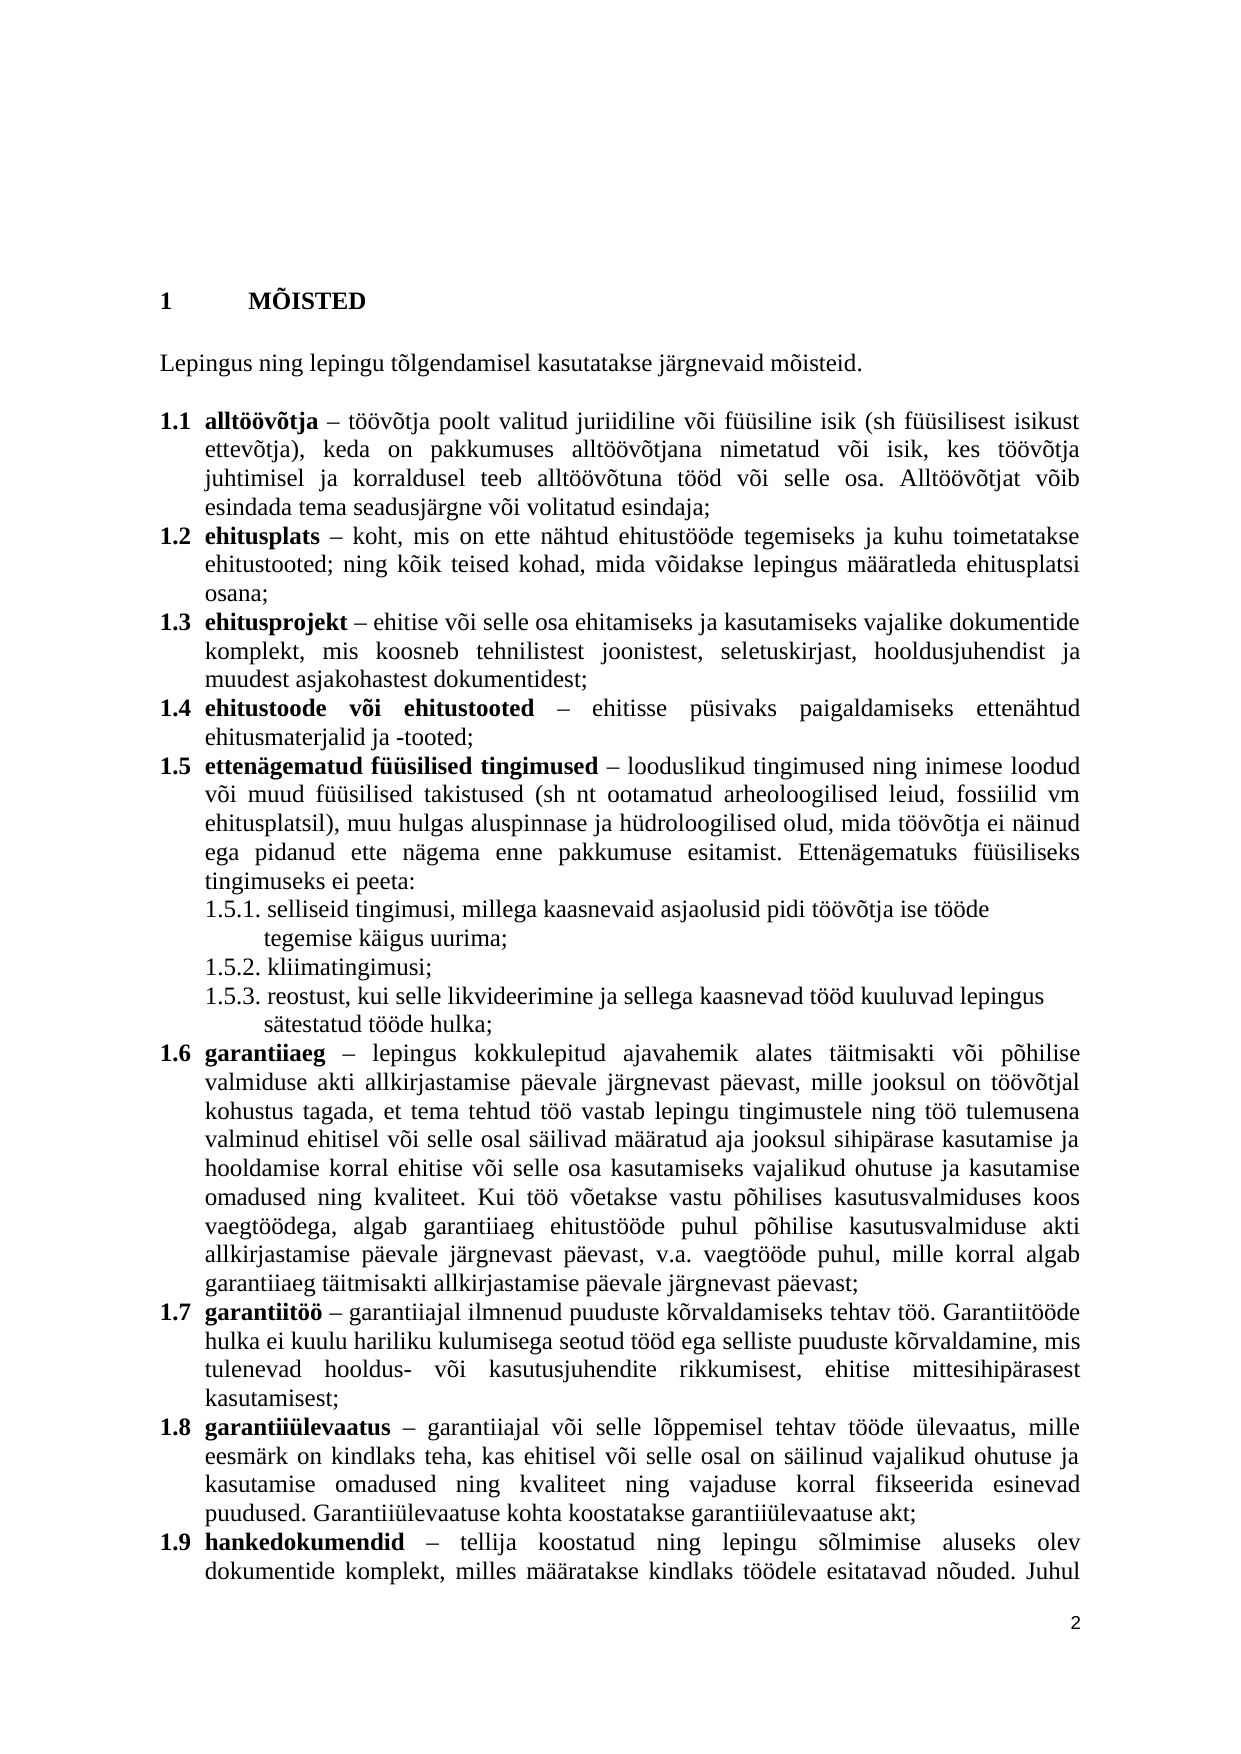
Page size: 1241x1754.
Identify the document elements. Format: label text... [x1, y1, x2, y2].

subtitle 1.5.2. kliimatingimusi; [204, 952, 1081, 981]
subtitle MÕISTED [159, 286, 1081, 314]
text ehitusprojekt – ehitise või selle osa ehitamiseks ja kasutamiseks vajalike dokumentide komplekt, mis koosneb tehnilistest joonistest, seletuskirjast, hooldusjuhendist ja muudest asjakohastest dokumentidest; [159, 607, 1081, 693]
subtitle 1.5.3. reostust, kui selle likvideerimine ja sellega kaasnevad tööd kuuluvad lepingus sätestatud tööde hulka; [204, 981, 1081, 1038]
text garantiitöö – garantiiajal ilmnenud puuduste kõrvaldamiseks tehtav töö. Garantiitööde hulka ei kuulu hariliku kulumisega seotud tööd ega selliste puuduste kõrvaldamine, mis tulenevad hooldus- või kasutusjuhendite rikkumisest, ehitise mittesihipärasest kasutamisest; [159, 1297, 1081, 1412]
text ettenägematud füüsilised tingimused – looduslikud tingimused ning inimese loodud või muud füüsilised takistused (sh nt ootamatud arheoloogilised leiud, fossiilid vm ehitusplatsil), muu hulgas aluspinnase ja hüdroloogilised olud, mida töövõtja ei näinud ega pidanud ette nägema enne pakkumuse esitamist. Ettenägematuks füüsiliseks tingimuseks ei peeta: [159, 751, 1081, 894]
text garantiiaeg – lepingus kokkulepitud ajavahemik alates täitmisakti või põhilise valmiduse akti allkirjastamise päevale järgnevast päevast, mille jooksul on töövõtjal kohustus tagada, et tema tehtud töö vastab lepingu tingimustele ning töö tulemusena valminud ehitisel või selle osal säilivad määratud aja jooksul sihipärase kasutamise ja hooldamise korral ehitise või selle osa kasutamiseks vajalikud ohutuse ja kasutamise omadused ning kvaliteet. Kui töö võetakse vastu põhilises kasutusvalmiduses koos vaegtöödega, algab garantiiaeg ehitustööde puhul põhilise kasutusvalmiduse akti allkirjastamise päevale järgnevast päevast, v.a. vaegtööde puhul, mille korral algab garantiiaeg täitmisakti allkirjastamise päevale järgnevast päevast; [159, 1038, 1081, 1297]
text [159, 1527, 1081, 1584]
text ehitustoode või ehitustooted – ehitisse püsivaks paigaldamiseks ettenähtud ehitusmaterjalid ja -tooted; [159, 693, 1081, 751]
text alltöövõtja – töövõtja poolt valitud juriidiline või füüsiline isik (sh füüsilisest isikust ettevõtja), keda on pakkumuses alltöövõtjana nimetatud või isik, kes töövõtja juhtimisel ja korraldusel teeb alltöövõtuna tööd või selle osa. Alltöövõtjat võib esindada tema seadusjärgne või volitatud esindaja; [159, 406, 1081, 521]
subtitle 1.5.1. selliseid tingimusi, millega kaasnevaid asjaolusid pidi töövõtja ise tööde tegemise käigus uurima; [204, 894, 1081, 952]
text Lepingus ning lepingu tõlgendamisel kasutatakse järgnevaid mõisteid. [159, 348, 1081, 377]
text garantiiülevaatus – garantiiajal või selle lõppemisel tehtav tööde ülevaatus, mille eesmärk on kindlaks teha, kas ehitisel või selle osal on säilinud vajalikud ohutuse ja kasutamise omadused ning kvaliteet ning vajaduse korral fikseerida esinevad puudused. Garantiiülevaatuse kohta koostatakse garantiiülevaatuse akt; [159, 1412, 1081, 1527]
text ehitusplats – koht, mis on ette nähtud ehitustööde tegemiseks ja kuhu toimetatakse ehitustooted; ning kõik teised kohad, mida võidakse lepingus määratleda ehitusplatsi osana; [159, 521, 1081, 607]
